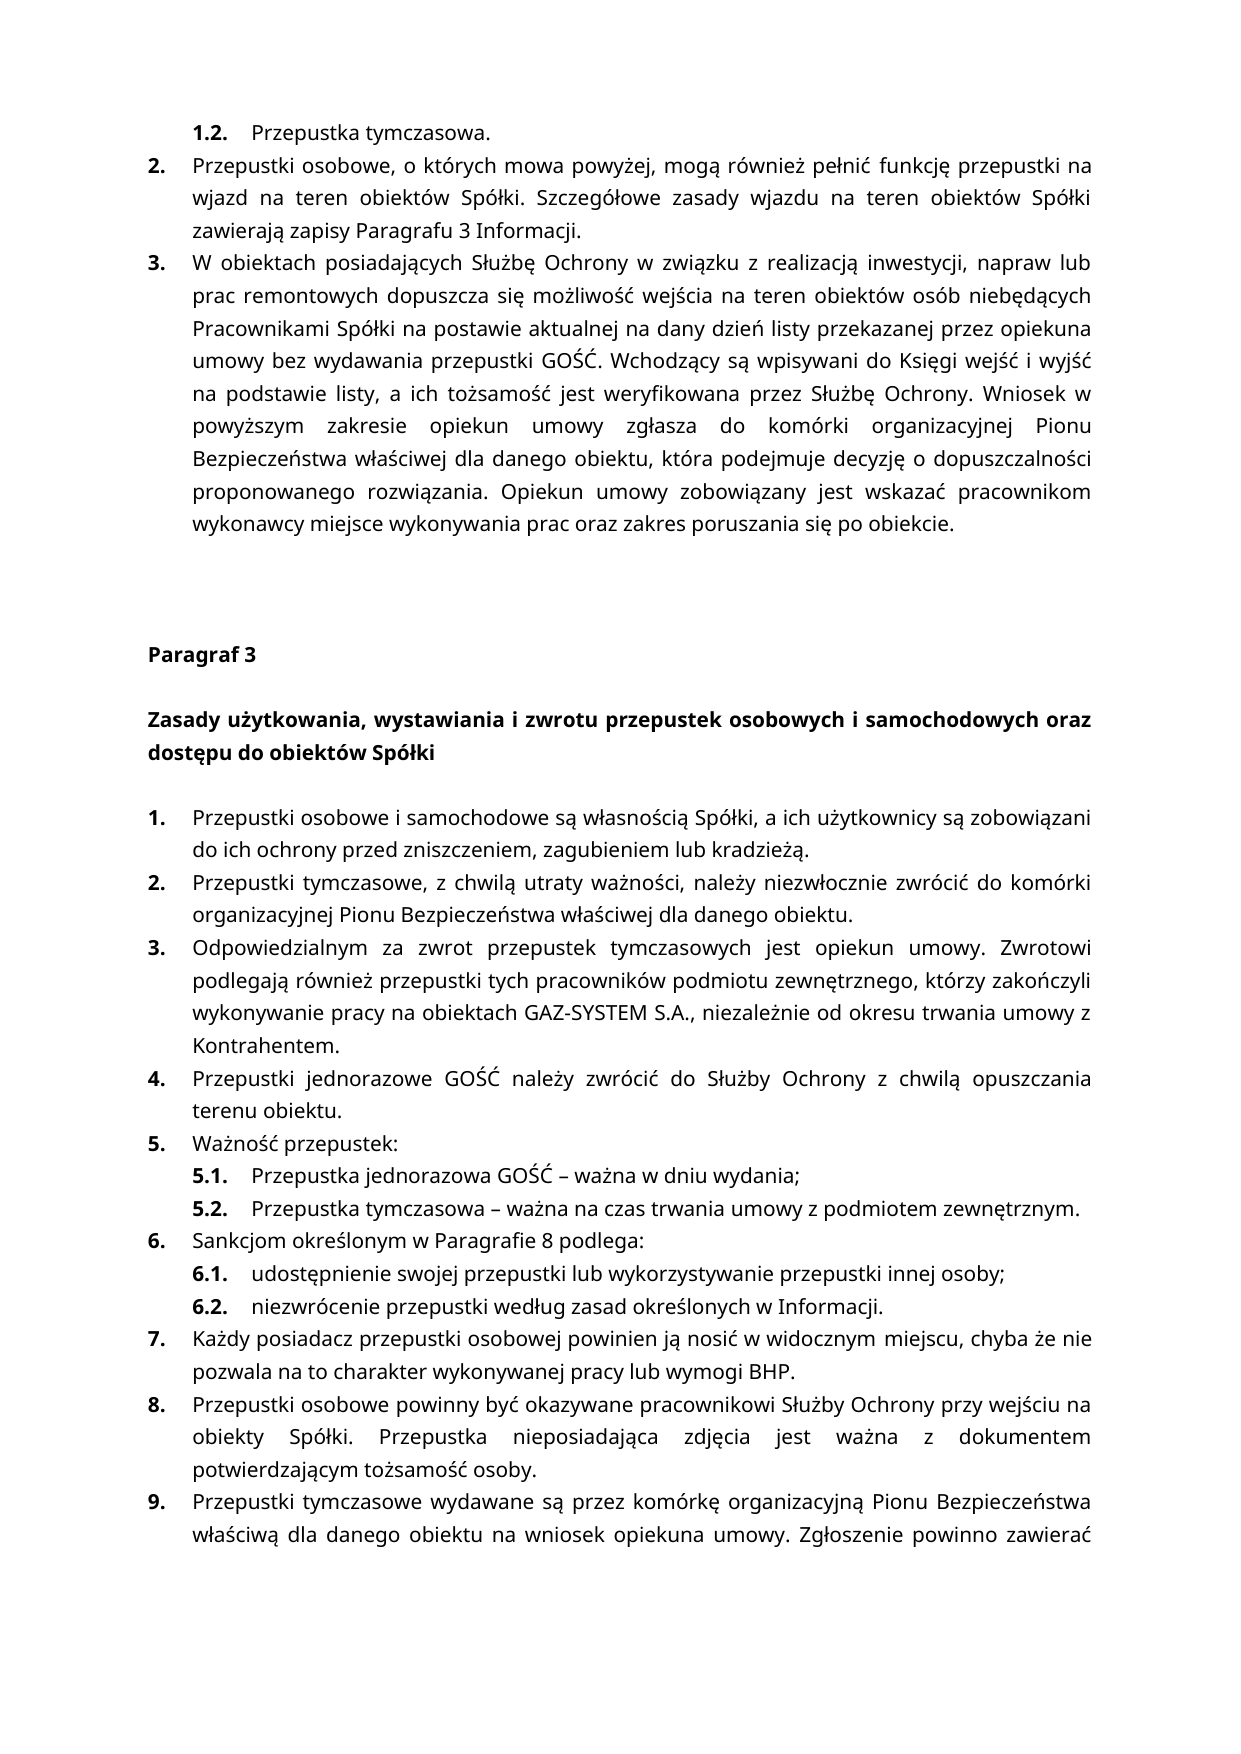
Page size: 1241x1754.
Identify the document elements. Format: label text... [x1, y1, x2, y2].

list niezwrócenie przepustki według zasad określonych w Informacji. [192, 1292, 1092, 1320]
list Przepustka jednorazowa GOŚĆ – ważna w dniu wydania; [192, 1161, 1092, 1190]
list Paragraf 3 [148, 640, 1092, 668]
list Przepustki tymczasowe, z chwilą utraty ważności, należy niezwłocznie zwrócić do komórki organizacyjnej Pionu Bezpieczeństwa właściwej dla danego obiektu. [148, 868, 1092, 929]
list W obiektach posiadających Służbę Ochrony w związku z realizacją inwestycji, napraw lub prac remontowych dopuszcza się możliwość wejścia na teren obiektów osób niebędących Pracownikami Spółki na postawie aktualnej na dany dzień listy przekazanej przez opiekuna umowy bez wydawania przepustki GOŚĆ. Wchodzący są wpisywani do Księgi wejść i wyjść na podstawie listy, a ich tożsamość jest weryfikowana przez Służbę Ochrony. Wniosek w powyższym zakresie opiekun umowy zgłasza do komórki organizacyjnej Pionu Bezpieczeństwa właściwej dla danego obiektu, która podejmuje decyzję o dopuszczalności proponowanego rozwiązania. Opiekun umowy zobowiązany jest wskazać pracownikom wykonawcy miejsce wykonywania prac oraz zakres poruszania się po obiekcie. [148, 248, 1092, 538]
list Przepustki osobowe i samochodowe są własnością Spółki, a ich użytkownicy są zobowiązani do ich ochrony przed zniszczeniem, zagubieniem lub kradzieżą. [148, 803, 1092, 864]
list Przepustki osobowe powinny być okazywane pracownikowi Służby Ochrony przy wejściu na obiekty Spółki. Przepustka nieposiadająca zdjęcia jest ważna z dokumentem potwierdzającym tożsamość osoby. [148, 1390, 1092, 1483]
list Odpowiedzialnym za zwrot przepustek tymczasowych jest opiekun umowy. Zwrotowi podlegają również przepustki tych pracowników podmiotu zewnętrznego, którzy zakończyli wykonywanie pracy na obiektach GAZ-SYSTEM S.A., niezależnie od okresu trwania umowy z Kontrahentem. [148, 933, 1092, 1059]
list udostępnienie swojej przepustki lub wykorzystywanie przepustki innej osoby; [192, 1259, 1092, 1288]
list Ważność przepustek: [148, 1129, 1092, 1157]
list Przepustka tymczasowa – ważna na czas trwania umowy z podmiotem zewnętrznym. [192, 1194, 1092, 1222]
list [148, 1487, 1092, 1548]
list Zasady użytkowania, wystawiania i zwrotu przepustek osobowych i samochodowych oraz dostępu do obiektów Spółki [148, 705, 1092, 766]
list Przepustki jednorazowe GOŚĆ należy zwrócić do Służby Ochrony z chwilą opuszczania terenu obiektu. [148, 1064, 1092, 1125]
list Przepustki osobowe, o których mowa powyżej, mogą również pełnić funkcję przepustki na wjazd na teren obiektów Spółki. Szczegółowe zasady wjazdu na teren obiektów Spółki zawierają zapisy Paragrafu 3 Informacji. [148, 151, 1092, 244]
list Każdy posiadacz przepustki osobowej powinien ją nosić w widocznym miejscu, chyba że nie pozwala na to charakter wykonywanej pracy lub wymogi BHP. [148, 1324, 1092, 1386]
list Sankcjom określonym w Paragrafie 8 podlega: [148, 1227, 1092, 1255]
list Przepustka tymczasowa. [192, 118, 1092, 147]
